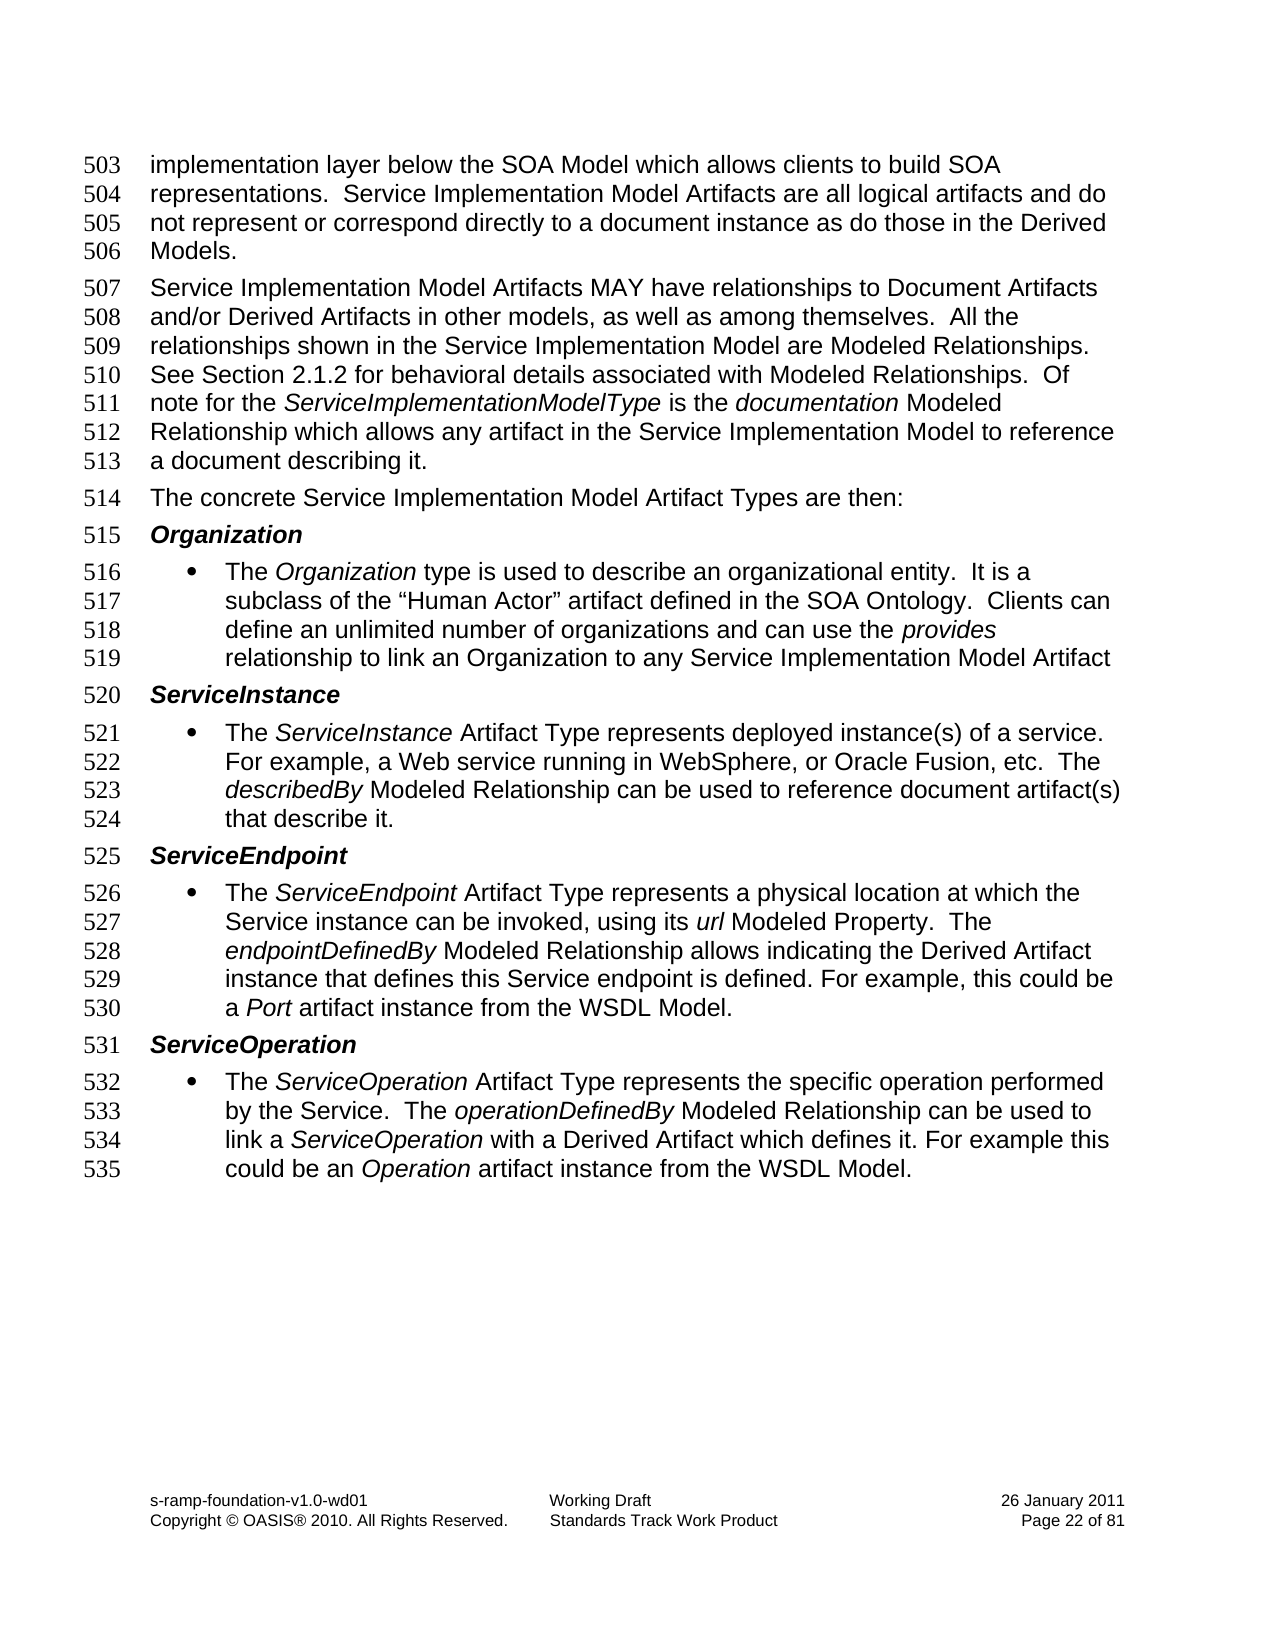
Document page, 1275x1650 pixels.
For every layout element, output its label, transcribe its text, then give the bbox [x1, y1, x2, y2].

text ServiceEndpoint [150, 841, 1125, 870]
list The ServiceEndpoint Artifact Type represents a physical location at which the Service instance can be invoked, using its url Modeled Property. The endpointDefinedBy Modeled Relationship allows indicating the Derived Artifact instance that defines this Service endpoint is defined. For example, this could be a Port artifact instance from the WSDL Model. [187, 878, 1125, 1022]
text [150, 150, 1125, 265]
text Organization [150, 520, 1125, 549]
list The ServiceInstance Artifact Type represents deployed instance(s) of a service. For example, a Web service running in WebSphere, or Oracle Fusion, etc. The describedBy Modeled Relationship can be used to reference document artifact(s) that describe it. [187, 718, 1125, 833]
text The concrete Service Implementation Model Artifact Types are then: [150, 483, 1125, 512]
text ServiceOperation [150, 1030, 1125, 1059]
list The ServiceOperation Artifact Type represents the specific operation performed by the Service. The operationDefinedBy Modeled Relationship can be used to link a ServiceOperation with a Derived Artifact which defines it. For example this could be an Operation artifact instance from the WSDL Model. [187, 1067, 1125, 1182]
list The Organization type is used to describe an organizational entity. It is a subclass of the “Human Actor” artifact defined in the SOA Ontology. Clients can define an unlimited number of organizations and can use the provides relationship to link an Organization to any Service Implementation Model Artifact [187, 557, 1125, 672]
text ServiceInstance [150, 681, 1125, 709]
text Service Implementation Model Artifacts MAY have relationships to Document Artifacts and/or Derived Artifacts in other models, as well as among themselves. All the relationships shown in the Service Implementation Model are Modeled Relationships. See Section 2.1.2 for behavioral details associated with Modeled Relationships. Of note for the ServiceImplementationModelType is the documentation Modeled Relationship which allows any artifact in the Service Implementation Model to reference a document describing it. [150, 273, 1125, 474]
